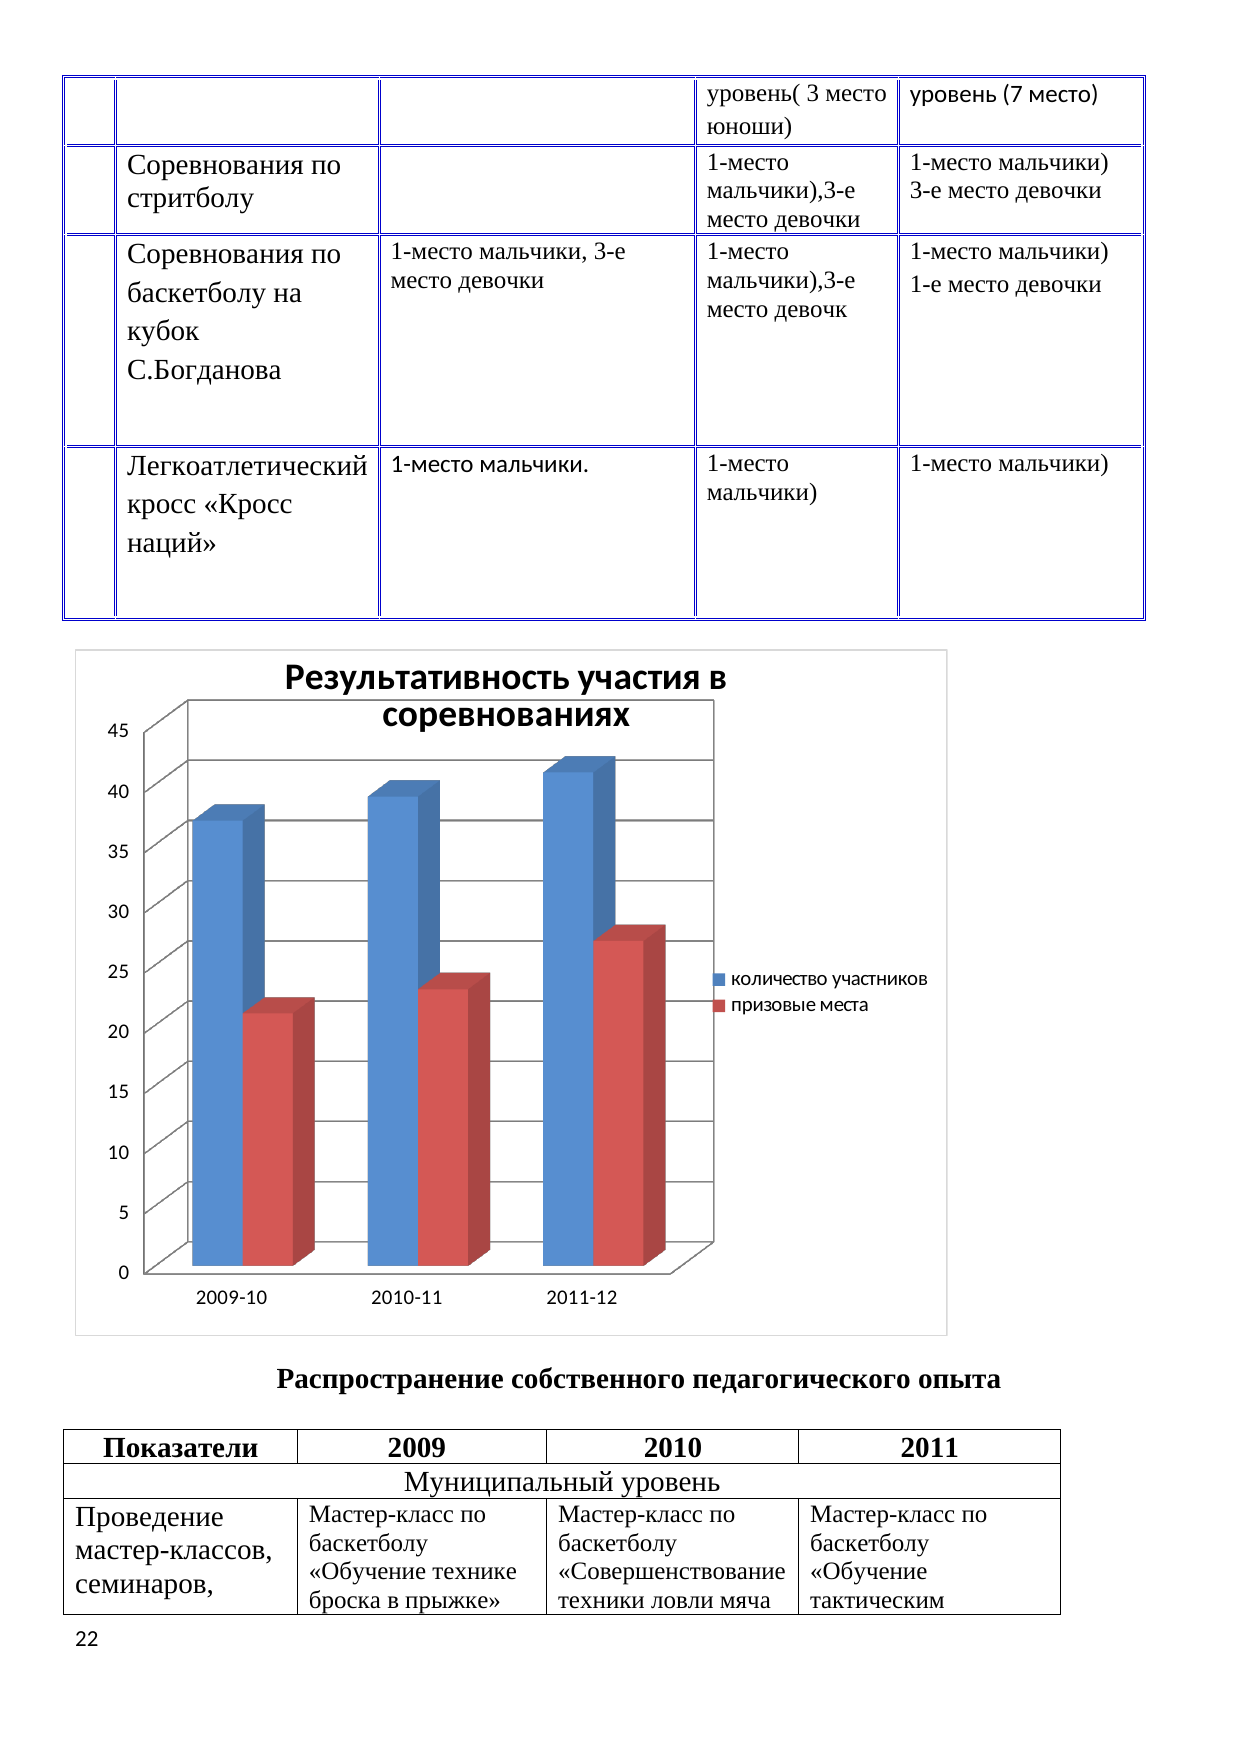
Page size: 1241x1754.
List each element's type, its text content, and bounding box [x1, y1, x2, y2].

table_cell 1-место мальчики),3-е место девочк [697, 236, 897, 445]
table_cell [64, 76, 116, 144]
table_cell 1-место мальчики),3-е место девочки [697, 147, 897, 233]
table_cell Легкоатлетический кросс «Кросс наций» [116, 448, 379, 618]
table_cell 1-место мальчики, 3-е место девочки [381, 236, 694, 445]
table_cell [381, 147, 694, 233]
table_cell Соревнования по стритболу [117, 147, 378, 233]
table_header 2009 [298, 1430, 546, 1463]
table_cell [65, 445, 116, 618]
table_cell 1-место мальчики) [898, 445, 1143, 618]
table_header 2011 [799, 1430, 1060, 1463]
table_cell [799, 1499, 1060, 1614]
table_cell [379, 78, 695, 144]
text Распространение собственного педагогического опыта [112, 1362, 1165, 1395]
table_cell 1-место мальчики) 3-е место девочки [900, 144, 1143, 233]
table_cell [695, 78, 898, 144]
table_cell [64, 1499, 297, 1614]
table_cell КЭС-Баскет [116, 78, 379, 144]
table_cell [898, 78, 1143, 144]
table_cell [298, 1499, 546, 1614]
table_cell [547, 1499, 798, 1614]
table_cell [65, 144, 114, 233]
table_cell 1-место мальчики. [379, 448, 695, 618]
table_cell [64, 233, 116, 445]
table_header Показатели [64, 1430, 297, 1463]
table_cell Соревнования по баскетболу на кубок С.Богданова [117, 236, 378, 445]
table_header 2010 [547, 1430, 798, 1463]
table_cell 1-место мальчики) 1-е место девочки [898, 233, 1144, 445]
table_cell 1-место мальчики) [695, 448, 898, 618]
table_cell Муниципальный уровень [64, 1464, 1060, 1498]
